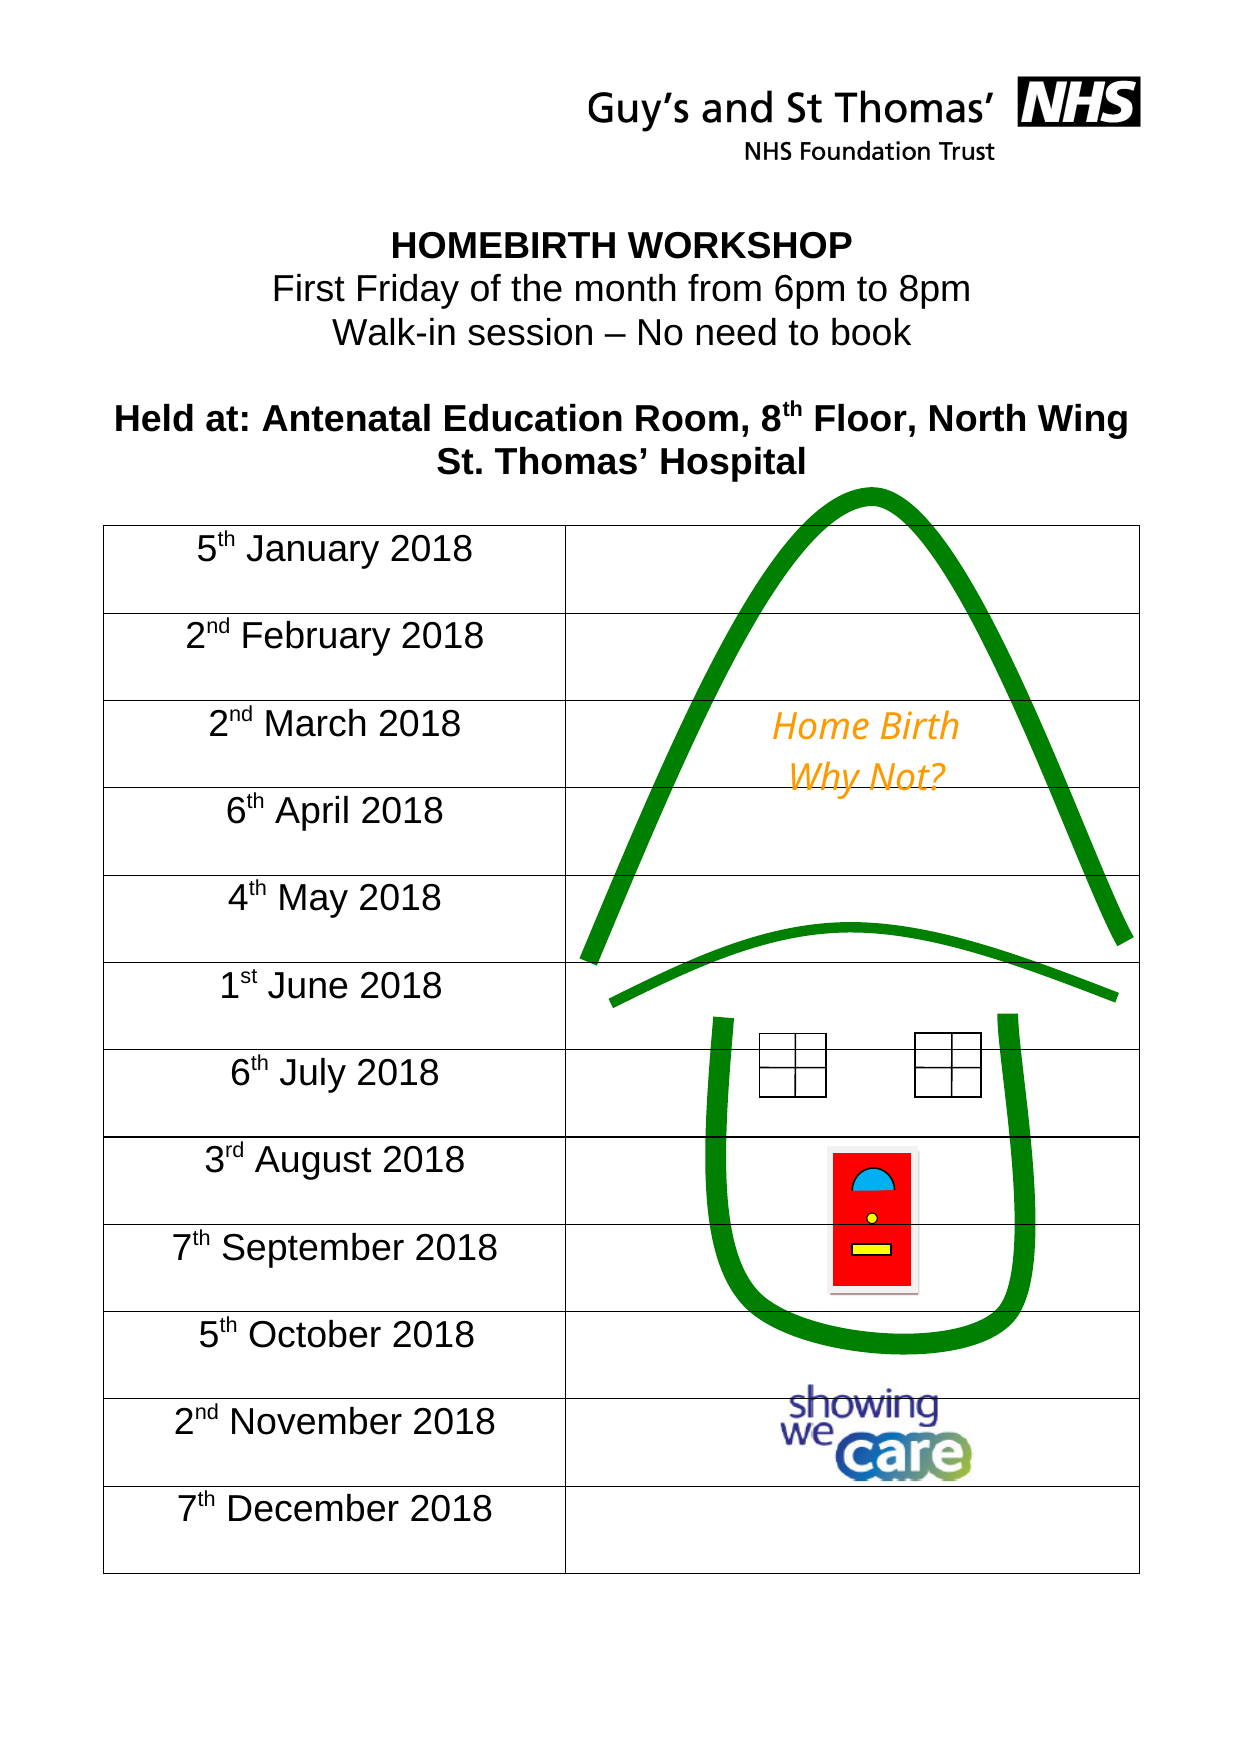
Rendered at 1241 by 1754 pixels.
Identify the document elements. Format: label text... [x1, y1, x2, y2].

table_cell 2nd March 2018 [104, 701, 565, 787]
table_header 5th January 2018 [104, 526, 565, 613]
table_cell [566, 1312, 1139, 1398]
text First Friday of the month from 6pm to 8pm [103, 267, 1140, 310]
table_cell [566, 788, 1139, 874]
table_cell [566, 1487, 1139, 1573]
table_cell 4th May 2018 [104, 876, 565, 962]
table_cell [566, 1399, 1139, 1486]
table_cell 7th September 2018 [104, 1225, 565, 1311]
text HOMEBIRTH WORKSHOP [103, 223, 1140, 267]
table_cell 3rd August 2018 [104, 1138, 565, 1224]
table_cell 2nd February 2018 [104, 614, 565, 700]
table_cell 1st June 2018 [104, 963, 565, 1049]
table_cell 6th July 2018 [104, 1050, 565, 1136]
table_cell [566, 963, 1139, 1049]
table_cell 6th April 2018 [104, 788, 565, 874]
table_cell 5th October 2018 [104, 1312, 565, 1398]
table_cell [566, 614, 1139, 700]
text Walk-in session – No need to book [103, 310, 1140, 353]
table_cell [566, 1050, 1139, 1136]
table_cell [566, 701, 1139, 787]
table_cell 7th December 2018 [104, 1487, 565, 1573]
table_cell [566, 1138, 1139, 1224]
table_cell [566, 876, 1139, 962]
table_header [566, 526, 1139, 613]
table_cell 2nd November 2018 [104, 1399, 565, 1486]
picture [588, 0, 1241, 160]
text Held at: Antenatal Education Room, 8th Floor, Thomas’ Hospital [103, 396, 1140, 482]
table_cell [566, 1225, 1139, 1311]
